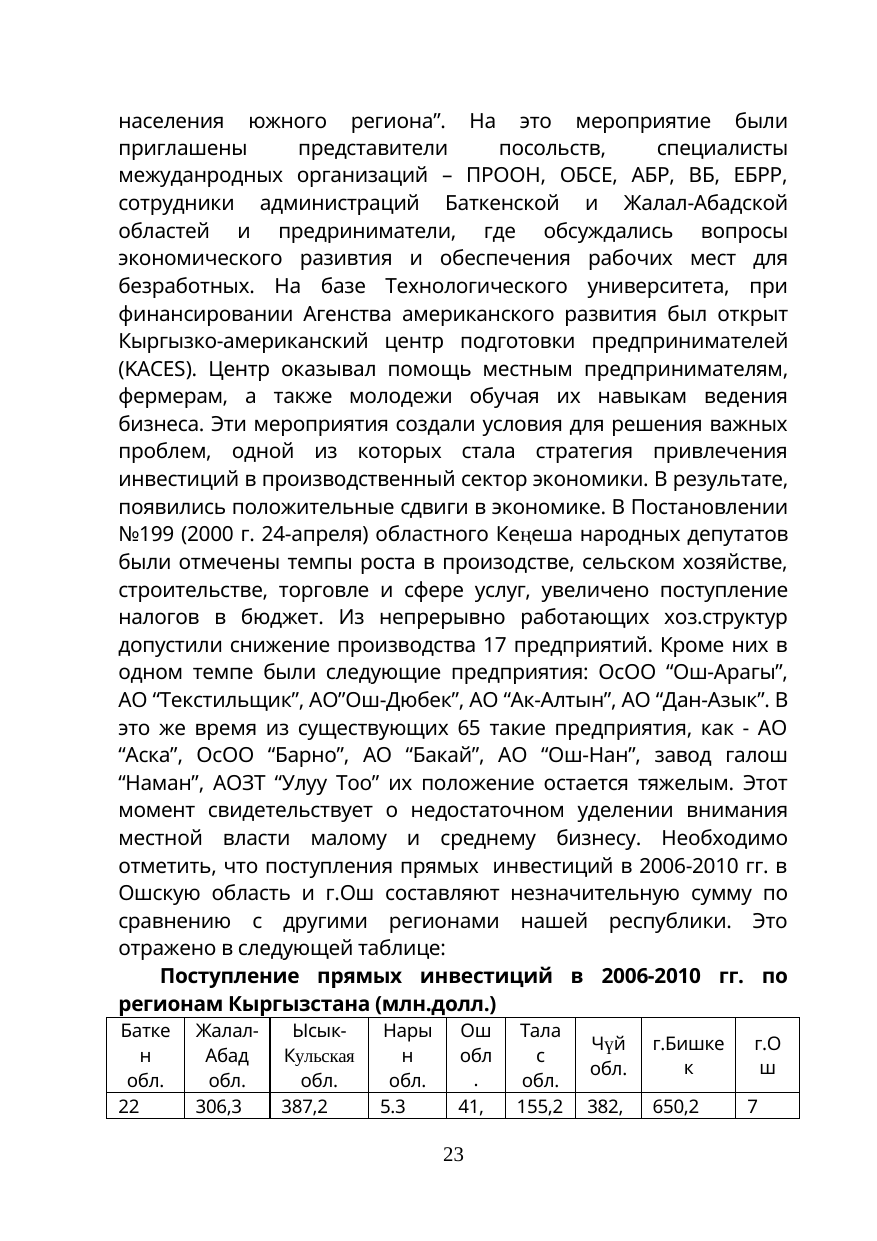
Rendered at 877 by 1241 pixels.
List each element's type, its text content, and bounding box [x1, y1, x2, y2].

table_header Талас обл. [506, 1018, 575, 1092]
table_header Нарын обл. [369, 1018, 446, 1092]
table_header г.Бишкек [642, 1018, 735, 1092]
table_header г.Ош [736, 1018, 799, 1092]
table_cell 382,9 [576, 1093, 641, 1118]
table_header Ысык-Кульская обл. [271, 1018, 368, 1092]
text Поступление прямых инвестиций в 2006-2010 гг. по регионам Кыргызстана (млн.долл.) [118, 962, 788, 1017]
table_header Жалал-Абад обл. [185, 1018, 269, 1092]
table_cell 650,2 [642, 1093, 735, 1118]
table_cell 306,3 [185, 1093, 269, 1118]
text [118, 106, 788, 962]
table_cell 22 [107, 1093, 184, 1118]
table_cell 387,2 [271, 1093, 368, 1118]
table_cell 155,2 [506, 1093, 575, 1118]
table_cell 7 [736, 1093, 799, 1118]
table_cell 41,6 [447, 1093, 505, 1118]
table_header Баткен обл. [107, 1018, 184, 1092]
table_header Чүй обл. [576, 1018, 641, 1092]
table_cell 5.3 [369, 1093, 446, 1118]
table_header Ош обл. [447, 1018, 505, 1092]
